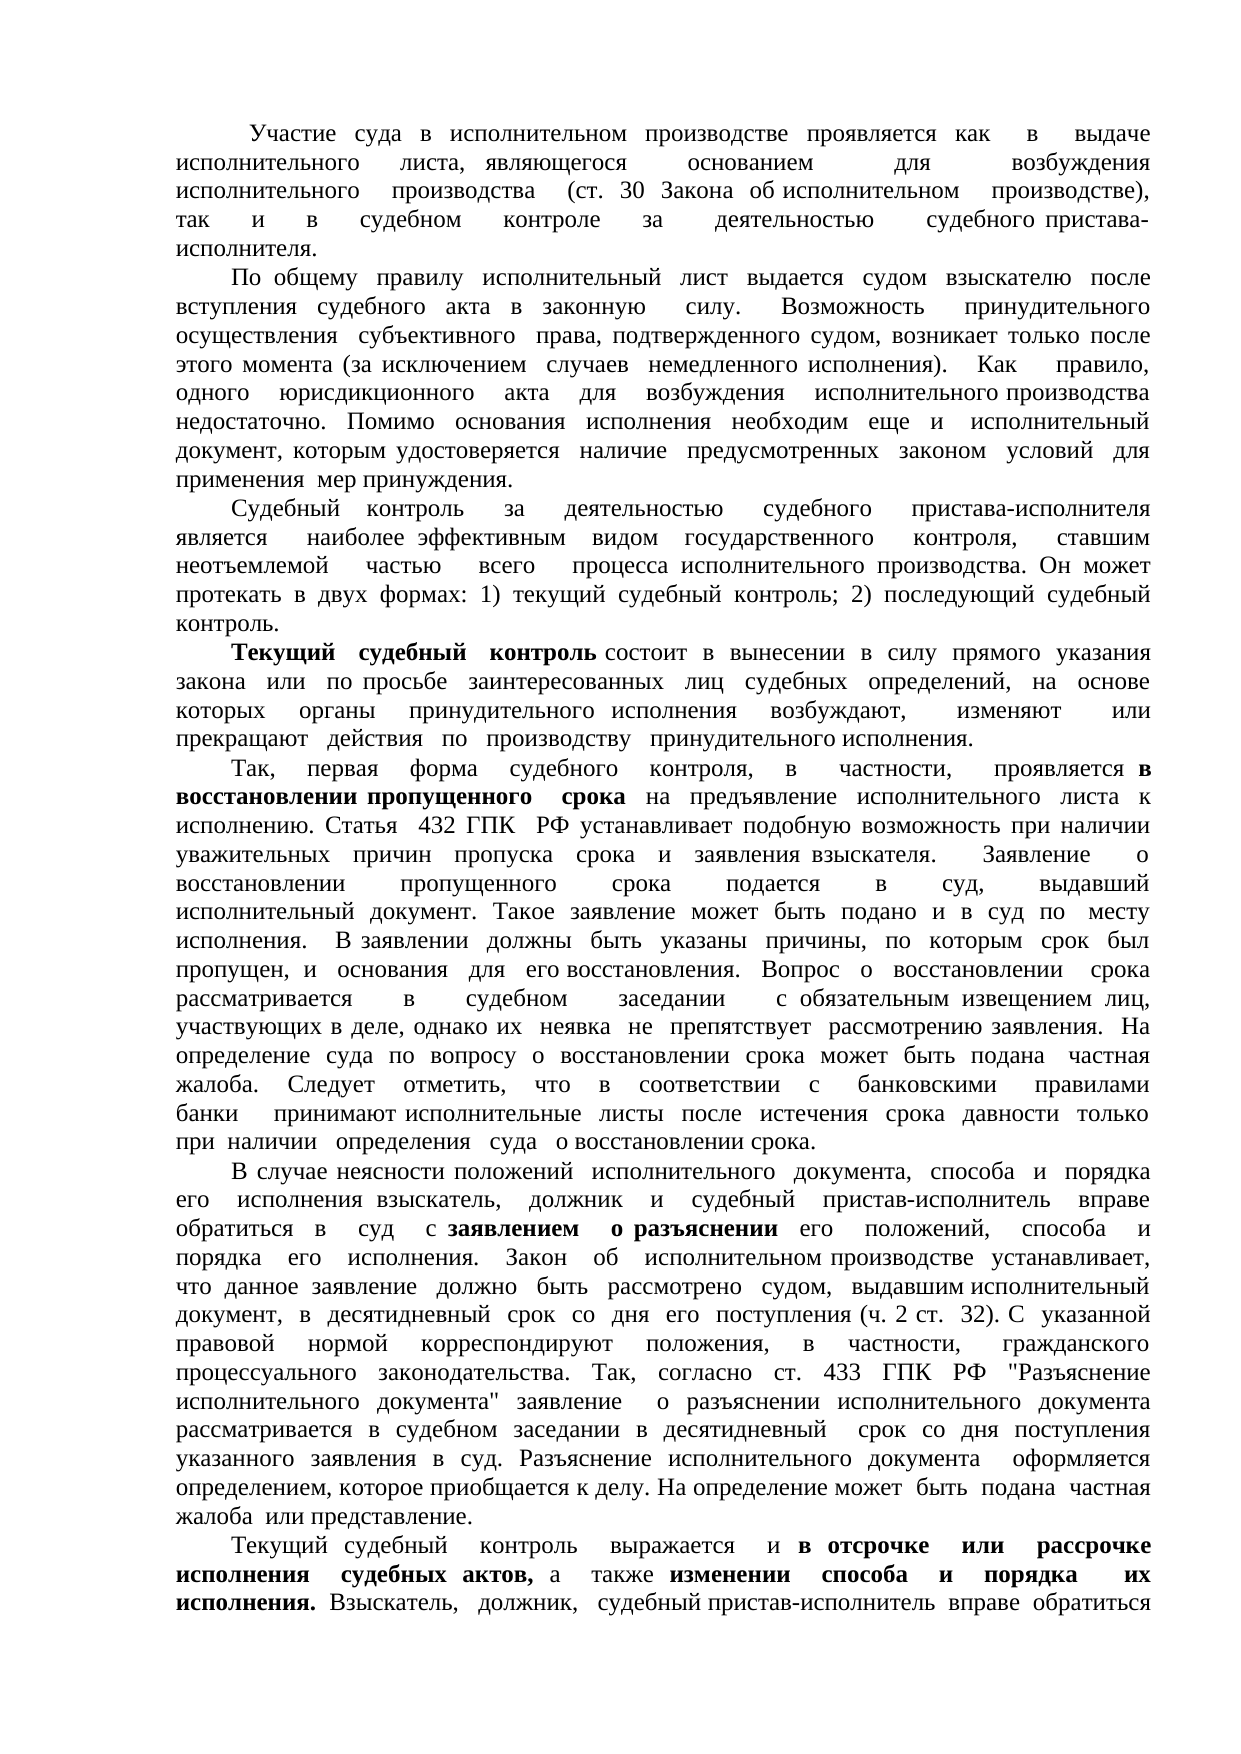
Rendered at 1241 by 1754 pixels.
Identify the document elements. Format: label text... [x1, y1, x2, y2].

text По общему правилу исполнительный лист выдается судом взыскателю после вступления судебного акта в законную силу. Возможность принудительного осуществления субъективного права, подтвержденного судом, возникает только после этого момента (за исключением случаев немедленного исполнения). Как правило, одного юрисдикционного акта для возбуждения исполнительного производства недостаточно. Помимо основания исполнения необходим еще и исполнительный документ, которым удостоверяется наличие предусмотренных законом условий для применения мер принуждения. [176, 262, 1152, 492]
text Текущий судебный контроль состоит в вынесении в силу прямого указания закона или по просьбе заинтересованных лиц судебных определений, на основе которых органы принудительного исполнения возбуждают, изменяют или прекращают действия по производству принудительного исполнения. [176, 637, 1152, 752]
text В случае неясности положений исполнительного документа, способа и порядка его исполнения взыскатель, должник и судебный пристав-исполнитель вправе обратиться в суд с заявлением о разъяснении его положений, способа и порядка его исполнения. Закон об исполнительном производстве устанавливает, что данное заявление должно быть рассмотрено судом, выдавшим исполнительный документ, в десятидневный срок со дня его поступления (ч. 2 ст. 32). С указанной правовой нормой корреспондируют положения, в частности, гражданского процессуального законодательства. Так, согласно ст. 433 ГПК РФ "Разъяснение исполнительного документа" заявление о разъяснении исполнительного документа рассматривается в судебном заседании в десятидневный срок со дня поступления указанного заявления в суд. Разъяснение исполнительного документа оформляется определением, которое приобщается к делу. На определение может быть подана частная жалоба или представление. [176, 1156, 1152, 1529]
text Так, первая форма судебного контроля, в частности, проявляется в восстановлении пропущенного срока на предъявление исполнительного листа к исполнению. Статья 432 ГПК РФ устанавливает подобную возможность при наличии уважительных причин пропуска срока и заявления взыскателя. Заявление о восстановлении пропущенного срока подается в суд, выдавший исполнительный документ. Такое заявление может быть подано и в суд по месту исполнения. В заявлении должны быть указаны причины, по которым срок был пропущен, и основания для его восстановления. Вопрос о восстановлении срока рассматривается в судебном заседании с обязательным извещением лиц, участвующих в деле, однако их неявка не препятствует рассмотрению заявления. На определение суда по вопросу о восстановлении срока может быть подана частная жалоба. Следует отметить, что в соответствии с банковскими правилами банки принимают исполнительные листы после истечения срока давности только при наличии определения суда о восстановлении срока. [176, 753, 1152, 1155]
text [176, 1530, 1152, 1616]
text Участие суда в исполнительном производстве проявляется как в выдаче исполнительного листа, являющегося основанием для возбуждения исполнительного производства (ст. 30 Закона об исполнительном производстве), так и в судебном контроле за деятельностью судебного пристава-исполнителя. [176, 118, 1152, 262]
text Судебный контроль за деятельностью судебного пристава-исполнителя является наиболее эффективным видом государственного контроля, ставшим неотъемлемой частью всего процесса исполнительного производства. Он может протекать в двух формах: 1) текущий судебный контроль; 2) последующий судебный контроль. [176, 493, 1152, 637]
